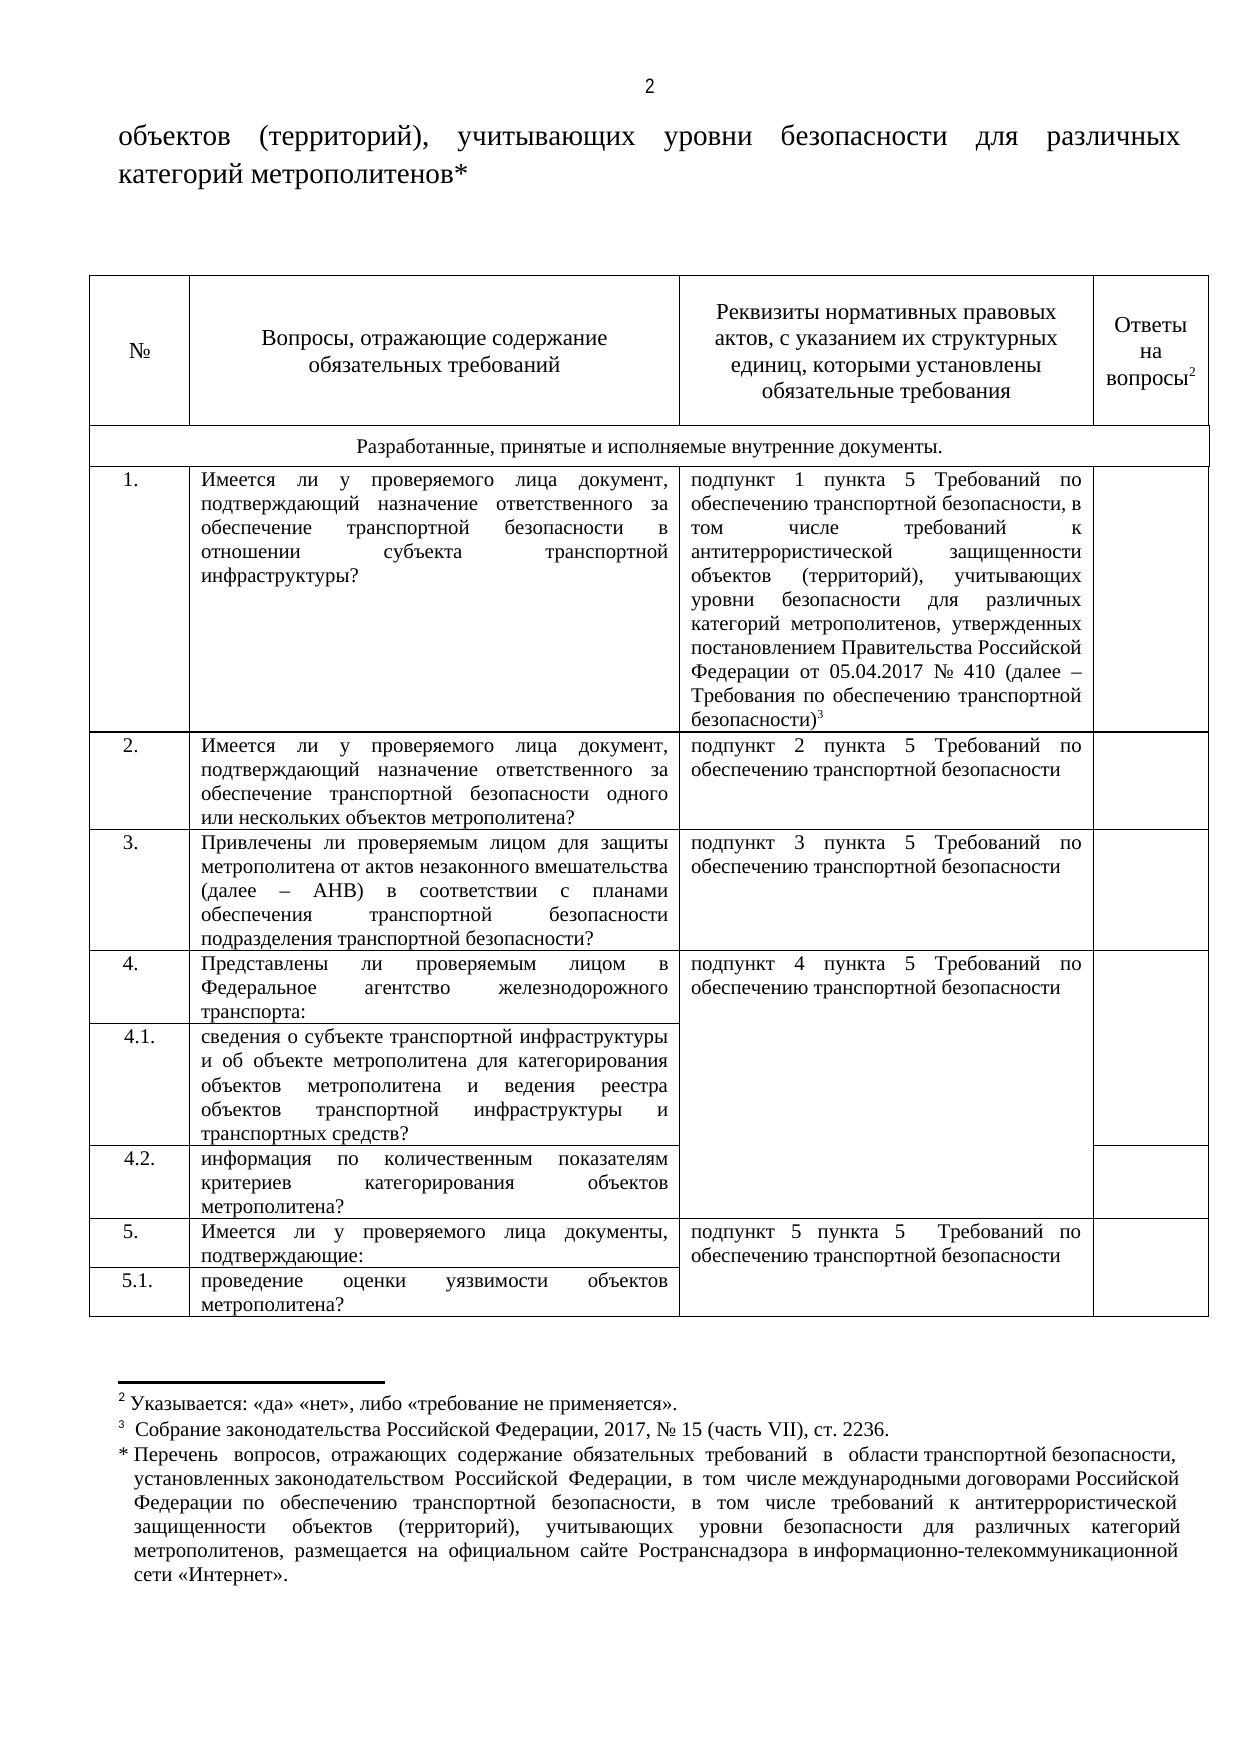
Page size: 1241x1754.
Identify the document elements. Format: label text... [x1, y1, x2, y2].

table_cell [90, 830, 189, 950]
table_cell Имеется ли у проверяемого лица документы, подтверждающие: [190, 1219, 679, 1267]
table_header № [90, 276, 189, 425]
table_cell [90, 467, 189, 731]
table_cell Имеется ли у проверяемого лица документ, подтверждающий назначение ответственного за обеспечение транспортной безопасности в отношении субъекта транспортной инфраструктуры? [190, 467, 679, 731]
table_cell [90, 951, 189, 1023]
table_cell проведение оценки уязвимости объектов метрополитена? [190, 1268, 679, 1316]
table_cell подпункт 2 пункта 5 Требований по обеспечению транспортной безопасности [680, 733, 1093, 829]
table_header Вопросы, отражающие содержание обязательных требований [190, 276, 679, 425]
table_cell подпункт 5 пункта 5 Требований по обеспечению транспортной безопасности [680, 1219, 1093, 1316]
table_cell [1094, 467, 1208, 731]
table_header Ответы на вопросы [1094, 276, 1208, 425]
table_cell [1094, 1219, 1208, 1316]
table_cell сведения о субъекте транспортной инфраструктуры и об объекте метрополитена для категорирования объектов метрополитена и ведения реестра объектов транспортной инфраструктуры и транспортных средств? [190, 1024, 679, 1145]
table_header Реквизиты нормативных правовых актов, с указанием их структурных единиц, которыми установлены обязательные требования [680, 276, 1093, 425]
table_cell [90, 1219, 189, 1267]
table_cell информация по количественным показателям критериев категорирования объектов метрополитена? [190, 1146, 679, 1218]
table_cell Представлены ли проверяемым лицом в Федеральное агентство железнодорожного транспорта: [190, 951, 679, 1023]
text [118, 118, 1181, 190]
table_cell [1094, 1146, 1208, 1218]
table_cell [1094, 733, 1208, 829]
table_cell [1094, 830, 1208, 950]
table_cell 4.2. [90, 1146, 189, 1218]
table_cell [1094, 951, 1208, 1145]
table_cell Привлечены ли проверяемым лицом для защиты метрополитена от актов незаконного вмешательства (далее – АНВ) в соответствии с планами обеспечения транспортной безопасности подразделения транспортной безопасности? [190, 830, 679, 950]
table_cell Имеется ли у проверяемого лица документ, подтверждающий назначение ответственного за обеспечение транспортной безопасности одного или нескольких объектов метрополитена? [190, 733, 679, 829]
table_cell 4.1. [90, 1024, 189, 1145]
table_cell подпункт 3 пункта 5 Требований по обеспечению транспортной безопасности [680, 830, 1093, 950]
table_cell [90, 733, 189, 829]
table_cell 5.1. [90, 1268, 189, 1316]
table_cell подпункт 4 пункта 5 Требований по обеспечению транспортной безопасности [680, 951, 1093, 1218]
table_cell Разработанные, принятые и исполняемые внутренние документы. [90, 426, 1209, 466]
table_cell подпункт 1 пункта 5 Требований по обеспечению транспортной безопасности, в том числе требований к антитеррористической защищенности объектов (территорий), учитывающих уровни безопасности для различных категорий метрополитенов, утвержденных постановлением Правительства Российской Федерации от 05.04.2017 № 410 (далее – Требования по обеспечению транспортной безопасности) [680, 467, 1093, 731]
